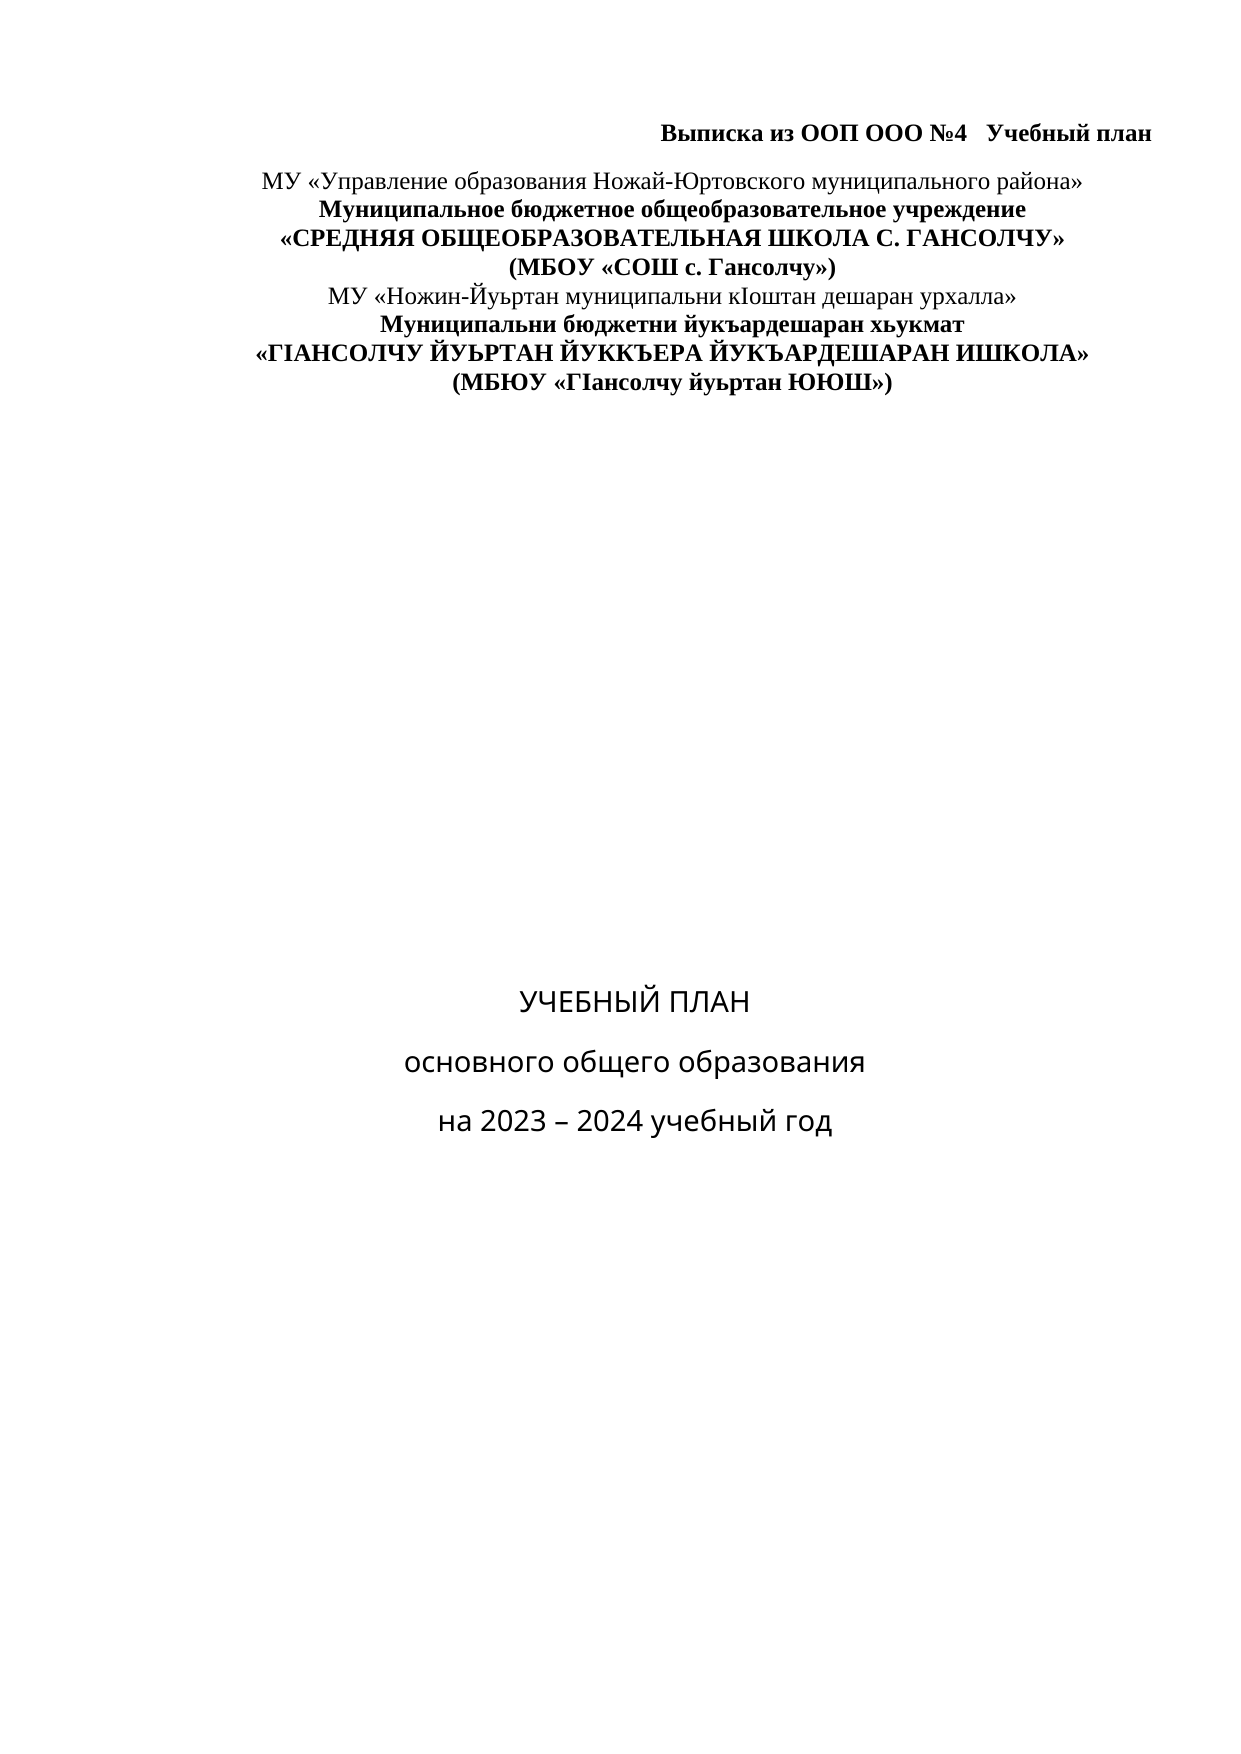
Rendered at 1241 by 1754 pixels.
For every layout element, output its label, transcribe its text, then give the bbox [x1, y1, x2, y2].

text МУ «Ножин-Йуьртан муниципальни кIоштан дешаран урхалла» [118, 281, 1152, 309]
text «ГIАНСОЛЧУ ЙУЬРТАН ЙУККЪЕРА ЙУКЪАРДЕШАРАН ИШКОЛА» [118, 338, 1152, 367]
text основного общего образования [118, 1041, 1152, 1081]
text (МБОУ «СОШ с. Гансолчу») [118, 252, 1152, 281]
text Муниципальное бюджетное общеобразовательное учреждение [118, 194, 1152, 223]
text «СРЕДНЯЯ ОБЩЕОБРАЗОВАТЕЛЬНАЯ ШКОЛА С. ГАНСОЛЧУ» [118, 223, 1152, 252]
text на 2023 – 2024 учебный год [118, 1101, 1152, 1140]
text УЧЕБНЫЙ ПЛАН [118, 982, 1152, 1021]
text МУ «Управление образования Ножай-Юртовского муниципального района» [118, 166, 1152, 194]
text (МБЮУ «ГIансолчу йуьртан ЮЮШ») [118, 367, 1152, 396]
text Выписка из ООП ООО №4 Учебный план [118, 118, 1152, 147]
text Муниципальни бюджетни йукъардешаран хьукмат [118, 309, 1152, 338]
